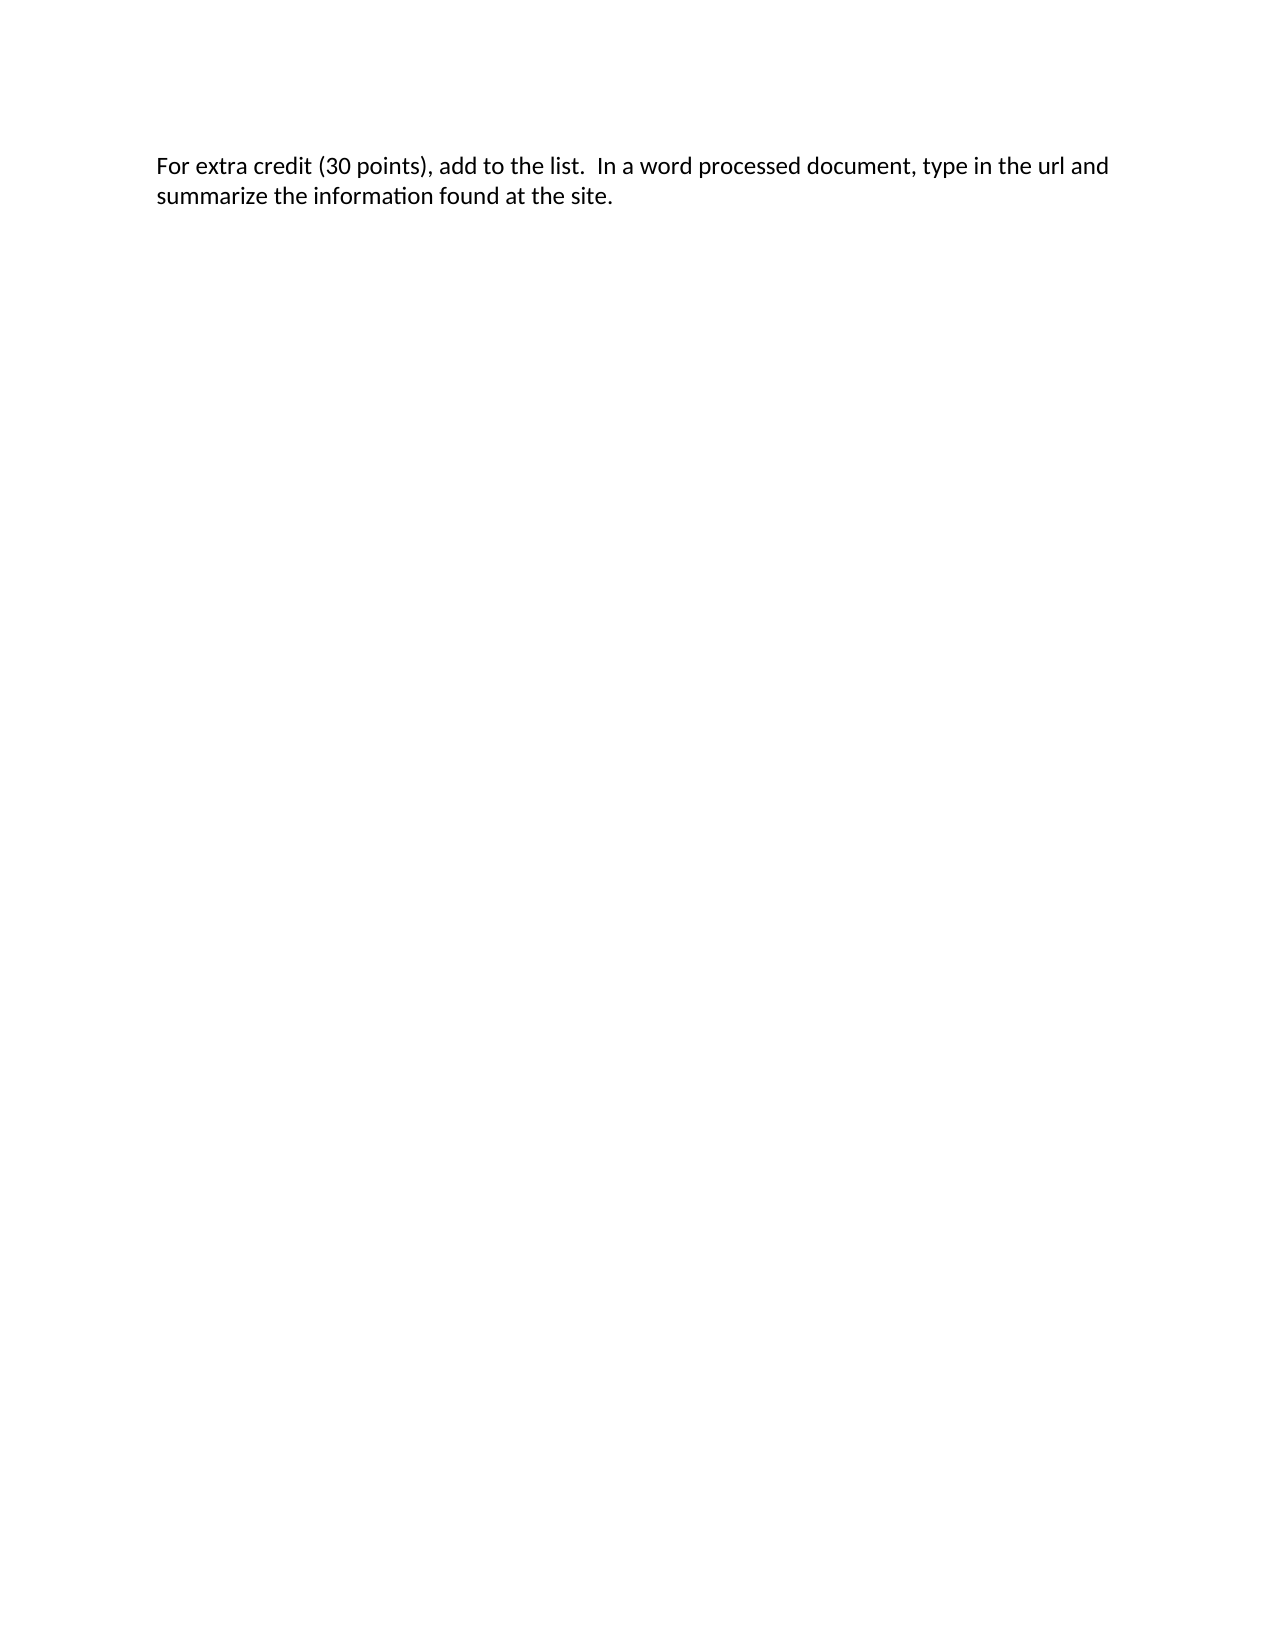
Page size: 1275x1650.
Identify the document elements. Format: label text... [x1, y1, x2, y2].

text For extra credit (30 points), add to the list. In a word processed document, type in the url and summarize the information found at the site. [156, 150, 1118, 211]
